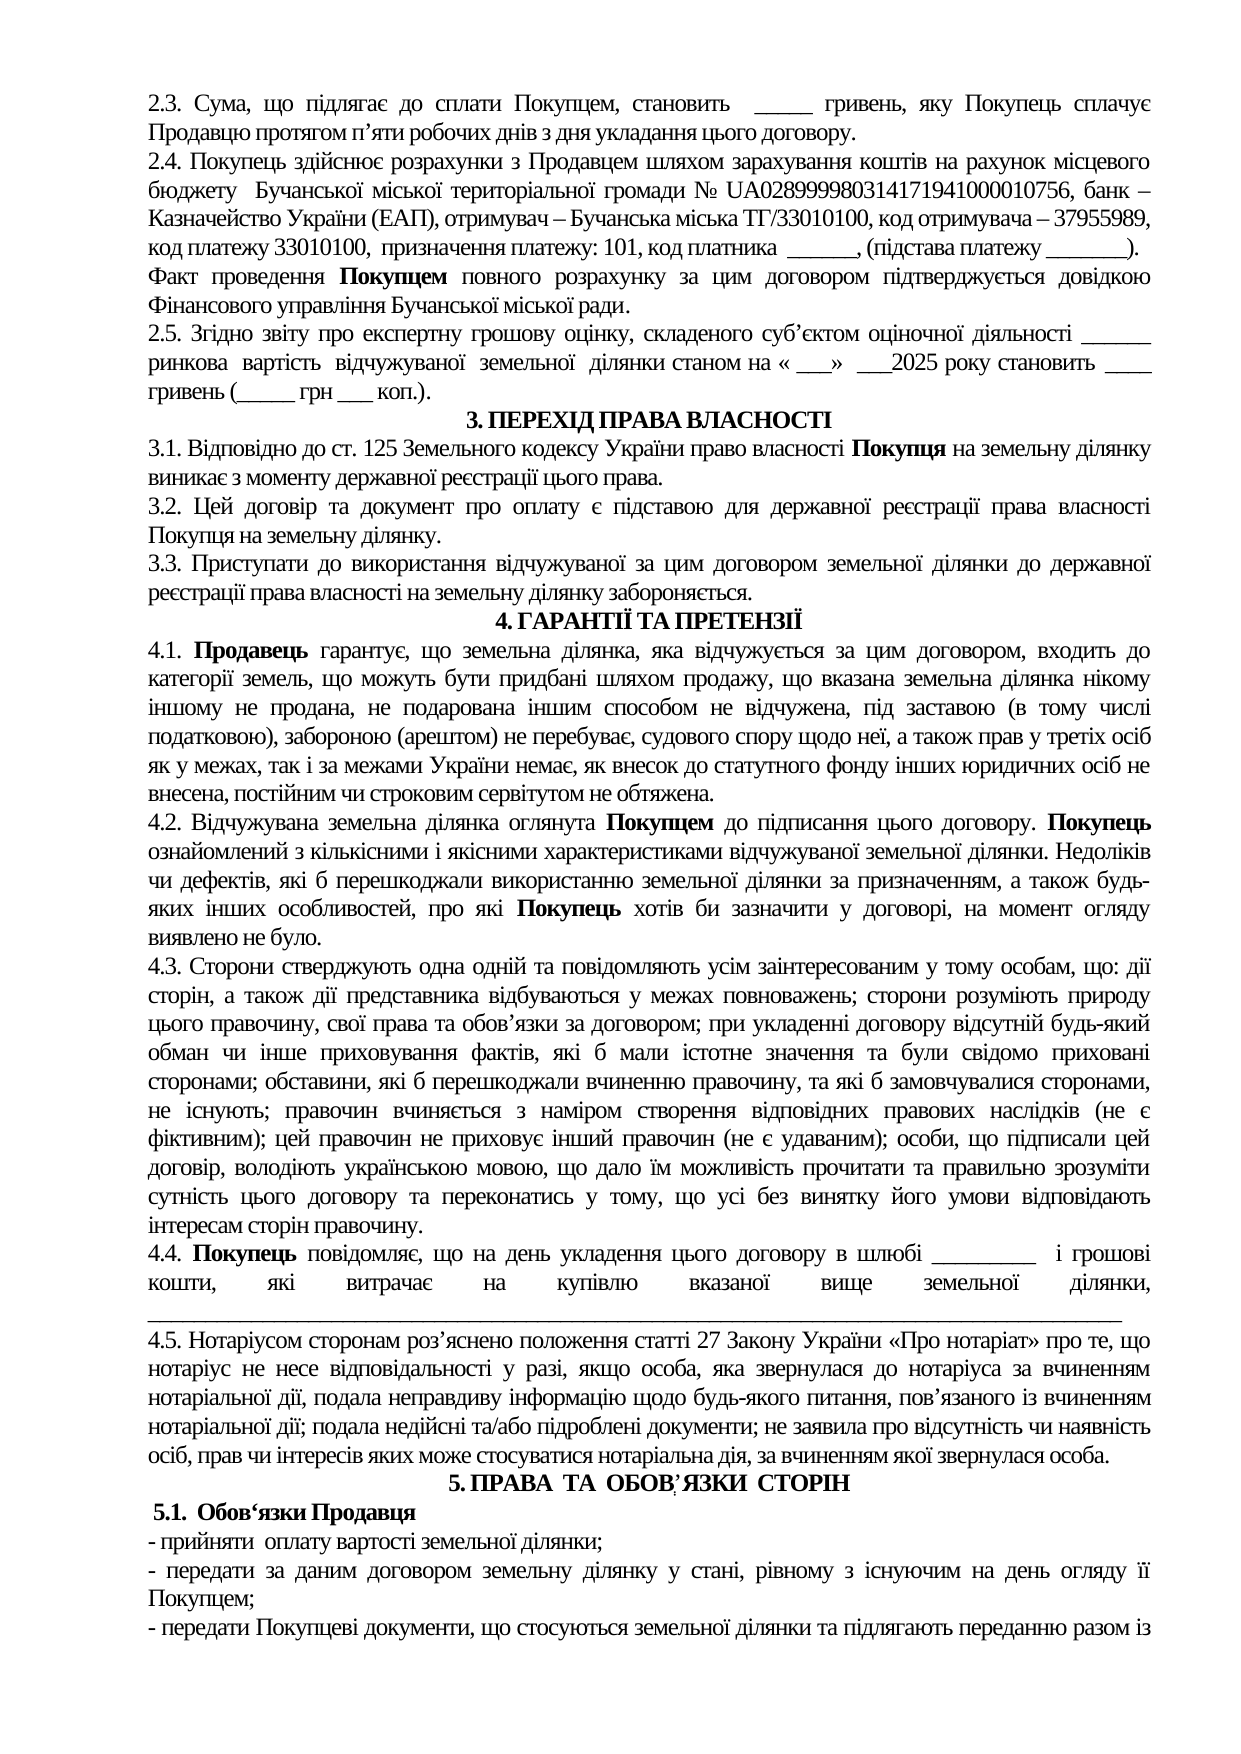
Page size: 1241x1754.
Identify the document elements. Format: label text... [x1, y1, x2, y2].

text 5. ПРАВА ТА ОБОВְ’ЯЗКИ СТОРІН [148, 1468, 1152, 1497]
text 2.4. Покупець здійснює розрахунки з Продавцем шляхом зарахування коштів на рахунок місцевого бюджету Бучанської міської територіальної громади № UA028999980314171941000010756, банк – Казначейство України (ЕАП), отримувач – Бучанська міська ТГ/33010100, код отримувача – 37955989, код платежу 33010100, призначення платежу: 101, код платника ______, (підстава платежу _______). [148, 146, 1152, 261]
text 3.3. Приступати до використання відчужуваної за цим договором земельної ділянки до державної реєстрації права власності на земельну ділянку забороняється. [148, 548, 1152, 606]
text 3.1. Відповідно до ст. 125 Земельного кодексу України право власності Покупця на земельну ділянку виникає з моменту державної реєстрації цього права. [148, 433, 1152, 491]
text 2.3. Сума, що підлягає до сплати Покупцем, становить _____ гривень, яку Покупець сплачує Продавцю протягом п’яти робочих днів з дня укладання цього договору. [148, 88, 1152, 146]
text 4.4. Покупець повідомляє, що на день укладення цього договору в шлюбі _________ і грошові кошти, які витрачає на купівлю вказаної вище земельної ділянки, _____________________________________________________________________________________ [148, 1238, 1152, 1325]
text Факт проведення Покупцем повного розрахунку за цим договором підтверджується довідкою Фінансового управління Бучанської міської ради. [148, 261, 1152, 318]
text 3. ПЕРЕХІД ПРАВА ВЛАСНОСТІ [148, 405, 1152, 433]
text - прийняти оплату вартості земельної ділянки; [148, 1526, 1152, 1555]
text 2.5. Згідно звіту про експертну грошову оцінку, складеного суб’єктом оціночної діяльності ______ ринкова вартість відчужуваної земельної ділянки станом на « ___» ___2025 року становить ____ гривень (_____ грн ___ коп.). [148, 318, 1152, 405]
text 4.3. Сторони стверджують одна одній та повідомляють усім заінтересованим у тому особам, що: дії сторін, а також дії представника відбуваються у межах повноважень; сторони розуміють природу цього правочину, свої права та обов’язки за договором; при укладенні договору відсутній будь-який обман чи інше приховування фактів, які б мали істотне значення та були свідомо приховані сторонами; обставини, які б перешкоджали вчиненню правочину, та які б замовчувалися сторонами, не існують; правочин вчиняється з наміром створення відповідних правових наслідків (не є фіктивним); цей правочин не приховує інший правочин (не є удаваним); особи, що підписали цей договір, володіють українською мовою, що дало їм можливість прочитати та правильно зрозуміти сутність цього договору та переконатись у тому, що усі без винятку його умови відповідають інтересам сторін правочину. [148, 951, 1152, 1238]
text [148, 1612, 1152, 1641]
text 4. ГАРАНТІЇ ТА ПРЕТЕНЗІЇ [148, 606, 1152, 635]
text 4.2. Відчужувана земельна ділянка оглянута Покупцем до підписання цього договору. Покупець ознайомлений з кількісними і якісними характеристиками відчужуваної земельної ділянки. Недоліків чи дефектів, які б перешкоджали використанню земельної ділянки за призначенням, а також будь-яких інших особливостей, про які Покупець хотів би зазначити у договорі, на момент огляду виявлено не було. [148, 807, 1152, 951]
text 4.1. Продавець гарантує, що земельна ділянка, яка відчужується за цим договором, входить до категорії земель, що можуть бути придбані шляхом продажу, що вказана земельна ділянка нікому іншому не продана, не подарована іншим способом не відчужена, під заставою (в тому числі податковою), забороною (арештом) не перебуває, судового спору щодо неї, а також прав у третіх осіб як у межах, так і за межами України немає, як внесок до статутного фонду інших юридичних осіб не внесена, постійним чи строковим сервітутом не обтяжена. [148, 635, 1152, 807]
text - передати за даним договором земельну ділянку у стані, рівному з існуючим на день огляду її Покупцем; [148, 1555, 1152, 1612]
text 5.1. Обов‘язки Продавця [148, 1497, 1152, 1526]
text 3.2. Цей договір та документ про оплату є підставою для державної реєстрації права власності Покупця на земельну ділянку. [148, 491, 1152, 548]
text 4.5. Нотаріусом сторонам роз’яснено положення статті 27 Закону України «Про нотаріат» про те, що нотаріус не несе відповідальності у разі, якщо особа, яка звернулася до нотаріуса за вчиненням нотаріальної дії, подала неправдиву інформацію щодо будь-якого питання, пов’язаного із вчиненням нотаріальної дії; подала недійсні та/або підроблені документи; не заявила про відсутність чи наявність осіб, прав чи інтересів яких може стосуватися нотаріальна дія, за вчиненням якої звернулася особа. [148, 1325, 1152, 1468]
